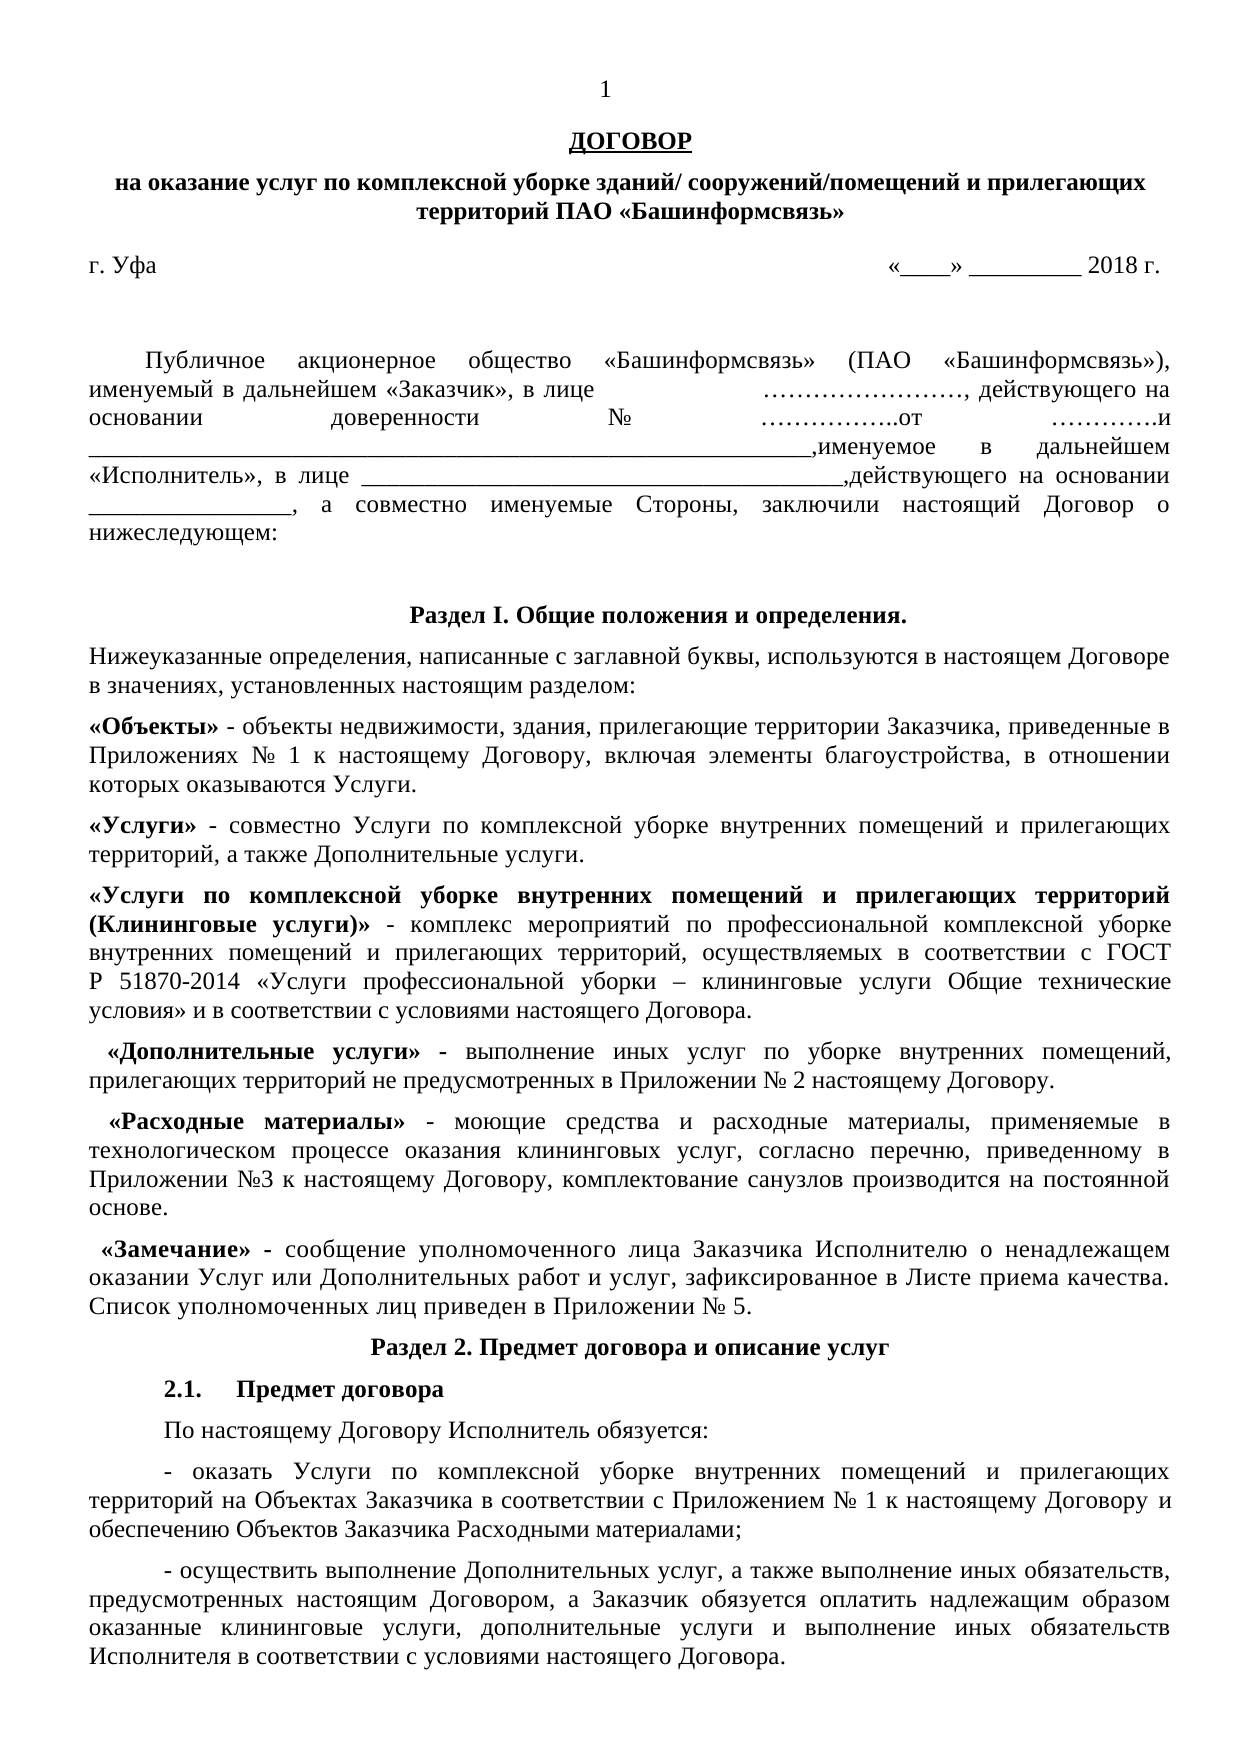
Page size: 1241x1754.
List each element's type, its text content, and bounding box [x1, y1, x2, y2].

text «Услуги по комплексной уборке внутренних помещений и прилегающих территорий (Клининговые услуги)» - комплекс мероприятий по профессиональной комплексной уборке внутренних помещений и прилегающих территорий, осуществляемых в соответствии с ГОСТ Р 51870-2014 «Услуги профессиональной уборки – клининговые услуги Общие технические условия» и в соответствии с условиями настоящего Договора. [89, 880, 1172, 1024]
list Предмет договора [164, 1374, 1122, 1402]
text «Расходные материалы» - моющие средства и расходные материалы, применяемые в технологическом процессе оказания клининговых услуг, согласно перечню, приведенному в Приложении №3 к настоящему Договору, комплектование санузлов производится на постоянной основе. [89, 1106, 1172, 1221]
text По настоящему Договору Исполнитель обязуется: [89, 1415, 1172, 1444]
text на оказание услуг по комплексной уборке зданий/ сооружений/помещений и прилегающих территорий ПАО «Башинформсвязь» [89, 167, 1172, 225]
text Публичное акционерное общество «Башинформсвязь» (ПАО «Башинформсвязь»), именуемый в дальнейшем «Заказчик», в лице ……………………, действующего на основании доверенности № ……………..от ………….и _________________________________________________________,именуемое в дальнейшем «Исполнитель», в лице ______________________________________,действующего на основании ________________, а совместно именуемые Стороны, заключили настоящий Договор о нижеследующем: [89, 345, 1172, 546]
text - оказать Услуги по комплексной уборке внутренних помещений и прилегающих территорий на Объектах Заказчика в соответствии с Приложением № 1 к настоящему Договору и обеспечению Объектов Заказчика Расходными материалами; [89, 1456, 1172, 1542]
text «Замечание» - сообщение уполномоченного лица Заказчика Исполнителю о ненадлежащем оказании Услуг или Дополнительных работ и услуг, зафиксированное в Листе приема качества. Список уполномоченных лиц приведен в Приложении № 5. [89, 1234, 1172, 1320]
text «Объекты» - объекты недвижимости, здания, прилегающие территории Заказчика, приведенные в Приложениях № 1 к настоящему Договору, включая элементы благоустройства, в отношении которых оказываются Услуги. [89, 711, 1172, 797]
text Нижеуказанные определения, написанные с заглавной буквы, используются в настоящем Договоре в значениях, установленных настоящим разделом: [89, 641, 1172, 699]
text г. Уфа «____» _________ 2018 г. [89, 250, 1172, 279]
text Раздел 2. Предмет договора и описание услуг [89, 1332, 1172, 1361]
text «Услуги» - совместно Услуги по комплексной уборке внутренних помещений и прилегающих территорий, а также Дополнительные услуги. [89, 810, 1172, 867]
text - осуществить выполнение Дополнительных услуг, а также выполнение иных обязательств, предусмотренных настоящим Договором, а Заказчик обязуется оплатить надлежащим образом оказанные клининговые услуги, дополнительные услуги и выполнение иных обязательств Исполнителя в соответствии с условиями настоящего Договора. [89, 1555, 1172, 1670]
text «Дополнительные услуги» - выполнение иных услуг по уборке внутренних помещений, прилегающих территорий не предусмотренных в Приложении № 2 настоящему Договору. [89, 1036, 1172, 1094]
text Раздел I. Общие положения и определения. [89, 600, 1172, 629]
text ДОГОВОР [89, 126, 1172, 155]
